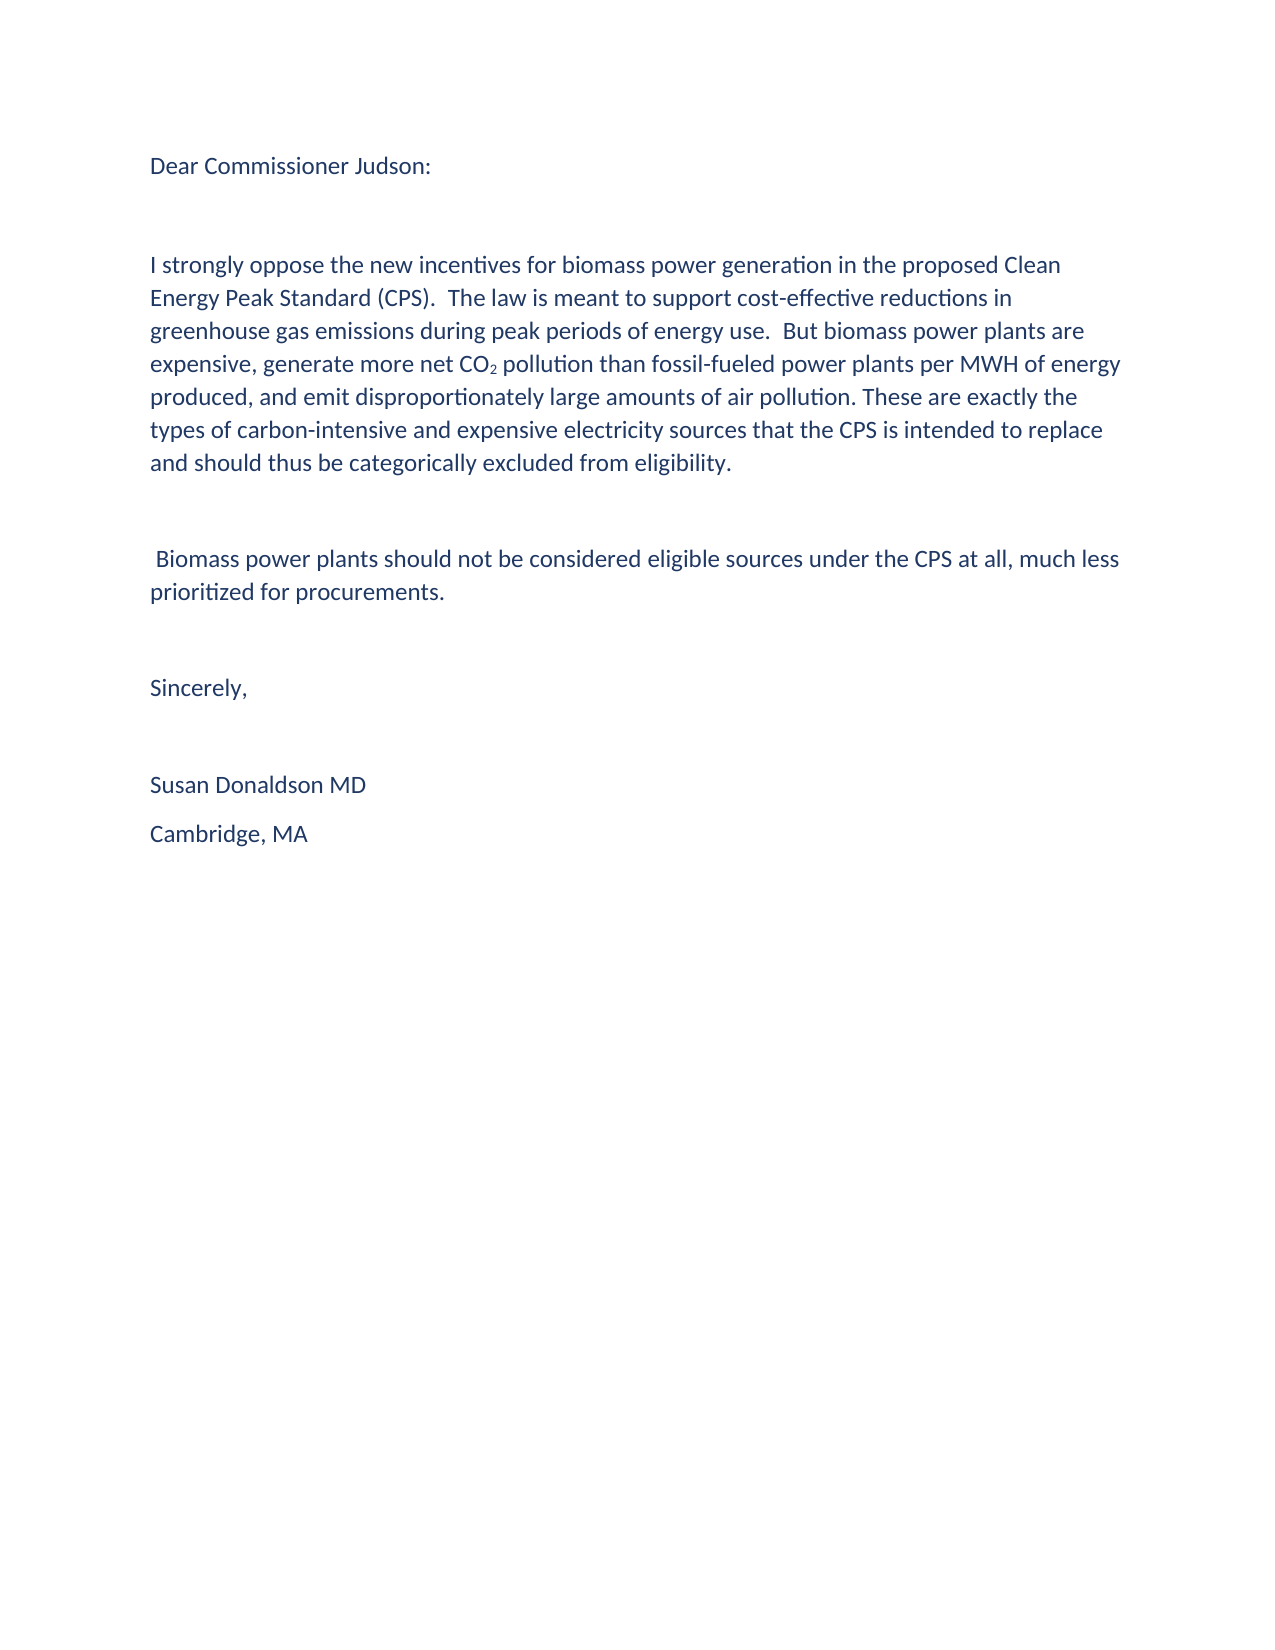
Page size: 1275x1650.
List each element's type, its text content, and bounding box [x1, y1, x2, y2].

text Dear Commissioner Judson: [150, 150, 1125, 181]
text Susan Donaldson MD [150, 769, 1125, 799]
text Biomass power plants should not be considered eligible sources under the CPS at all, much less prioritized for procurements. [150, 543, 1125, 607]
text Sincerely, [150, 672, 1125, 703]
text I strongly oppose the new incentives for biomass power generation in the proposed Clean Energy Peak Standard (CPS). The law is meant to support cost-effective reductions in greenhouse gas emissions during peak periods of energy use. But biomass power plants are expensive, generate more net CO2 pollution than fossil-fueled power plants per MWH of energy produced, and emit disproportionately large amounts of air pollution. These are exactly the types of carbon-intensive and expensive electricity sources that the CPS is intended to replace and should thus be categorically excluded from eligibility. [150, 249, 1125, 477]
text Cambridge, MA [150, 818, 1125, 849]
